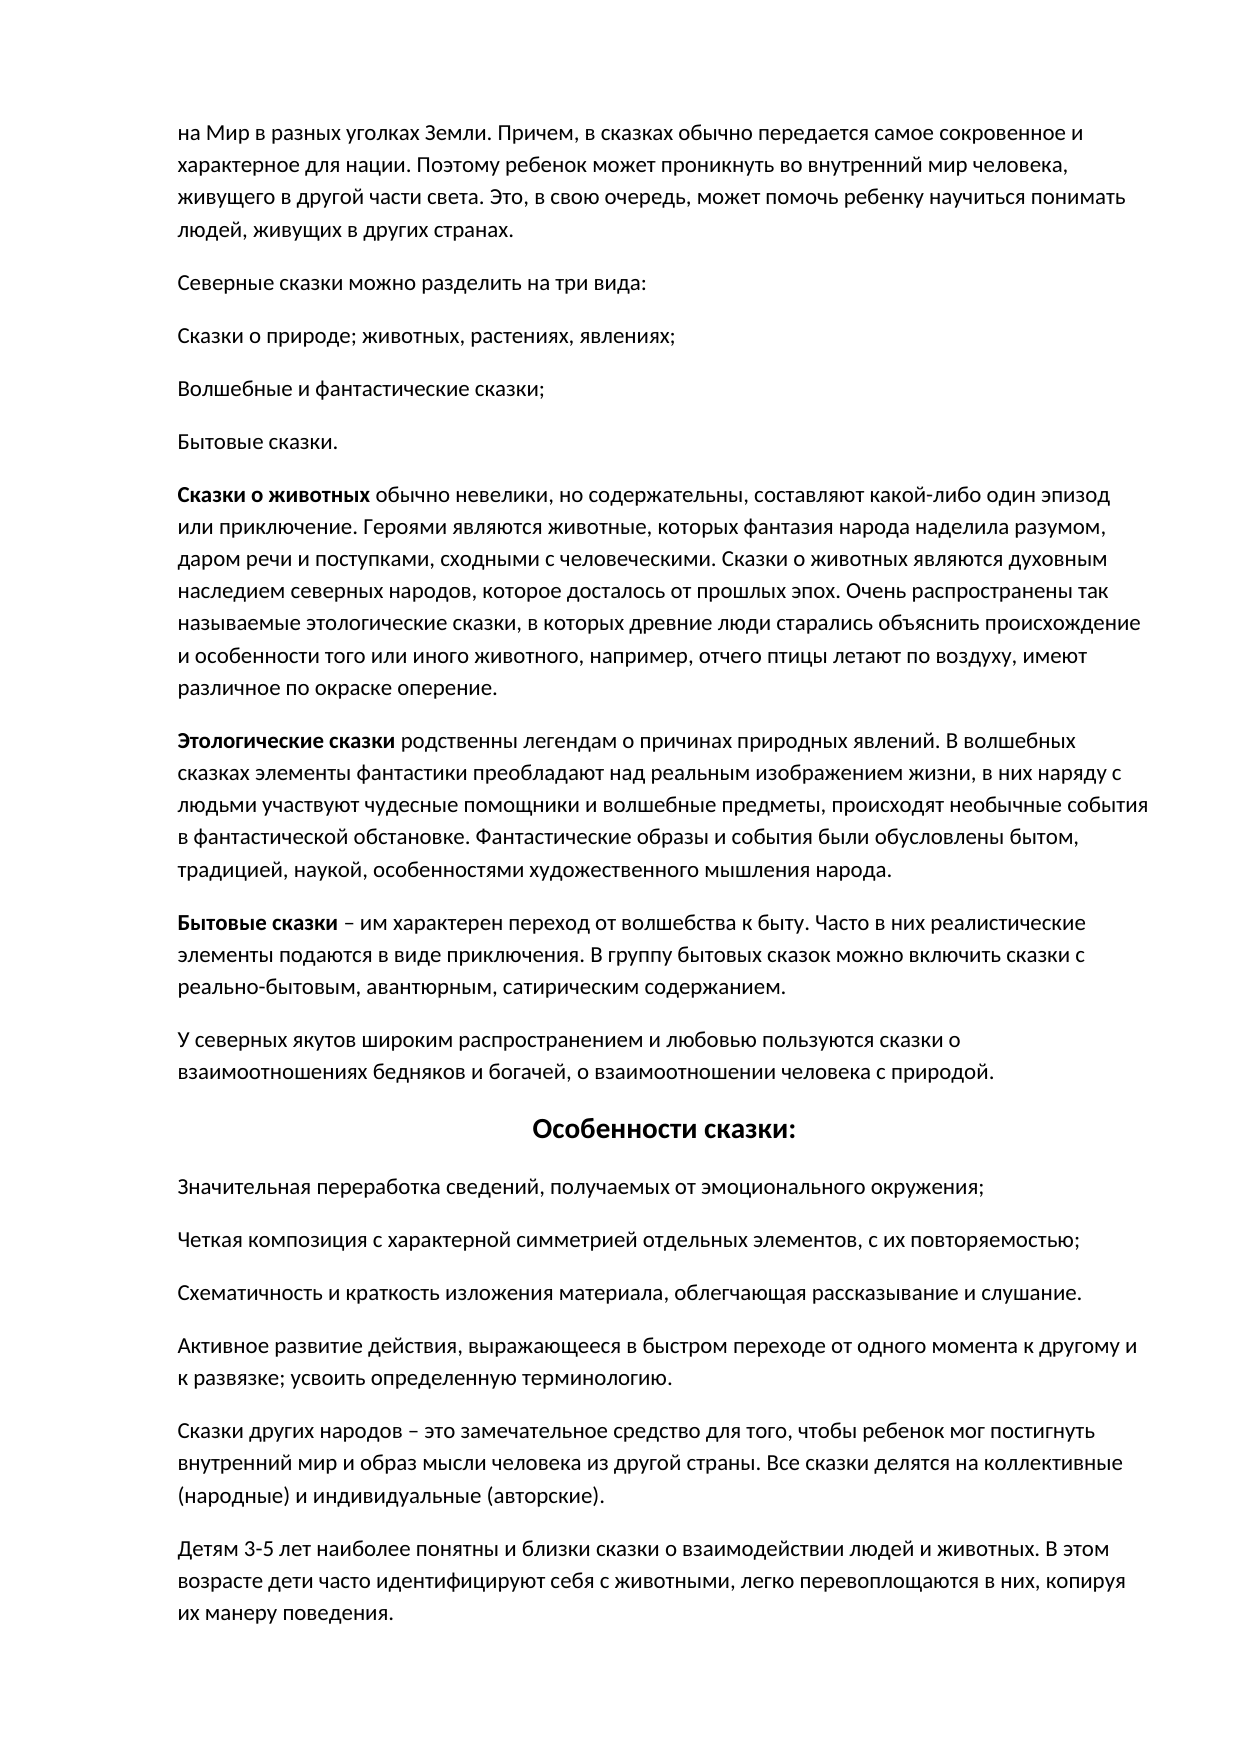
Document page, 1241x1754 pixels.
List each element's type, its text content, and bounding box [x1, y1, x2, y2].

text Этологические сказки родственны легендам о причинах природных явлений. В волшебных сказках элементы фантастики преобладают над реальным изображением жизни, в них наряду с людьми участвуют чудесные помощники и волшебные предметы, происходят необычные события в фантастической обстановке. Фантастические образы и события были обусловлены бытом, традицией, наукой, особенностями художественного мышления народа. [177, 726, 1152, 883]
text Северные сказки можно разделить на три вида: [177, 268, 1152, 296]
text Волшебные и фантастические сказки; [177, 374, 1152, 402]
text Активное развитие действия, выражающееся в быстром переходе от одного момента к другому и к развязке; усвоить определенную терминологию. [177, 1331, 1152, 1391]
text Сказки о животных обычно невелики, но содержательны, составляют какой-либо один эпизод или приключение. Героями являются животные, которых фантазия народа наделила разумом, даром речи и поступками, сходными с человеческими. Сказки о животных являются духовным наследием северных народов, которое досталось от прошлых эпох. Очень распространены так называемые этологические сказки, в которых древние люди старались объяснить происхождение и особенности того или иного животного, например, отчего птицы летают по воздуху, имеют различное по окраске оперение. [177, 480, 1152, 701]
text Особенности сказки: [177, 1110, 1152, 1146]
text Бытовые сказки – им характерен переход от волшебства к быту. Часто в них реалистические элементы подаются в виде приключения. В группу бытовых сказок можно включить сказки с реально-бытовым, авантюрным, сатирическим содержанием. [177, 908, 1152, 1000]
text Сказки других народов – это замечательное средство для того, чтобы ребенок мог постигнуть внутренний мир и образ мысли человека из другой страны. Все сказки делятся на коллективные (народные) и индивидуальные (авторские). [177, 1416, 1152, 1509]
text Значительная переработка сведений, получаемых от эмоционального окружения; [177, 1172, 1152, 1200]
text Схематичность и краткость изложения материала, облегчающая рассказывание и слушание. [177, 1278, 1152, 1306]
text Четкая композиция с характерной симметрией отдельных элементов, с их повторяемостью; [177, 1225, 1152, 1253]
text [177, 118, 1152, 243]
text Бытовые сказки. [177, 427, 1152, 455]
text Сказки о природе; животных, растениях, явлениях; [177, 321, 1152, 349]
text Детям 3-5 лет наиболее понятны и близки сказки о взаимодействии людей и животных. В этом возрасте дети часто идентифицируют себя с животными, легко перевоплощаются в них, копируя их манеру поведения. [177, 1534, 1152, 1626]
text У северных якутов широким распространением и любовью пользуются сказки о взаимоотношениях бедняков и богачей, о взаимоотношении человека с природой. [177, 1025, 1152, 1085]
